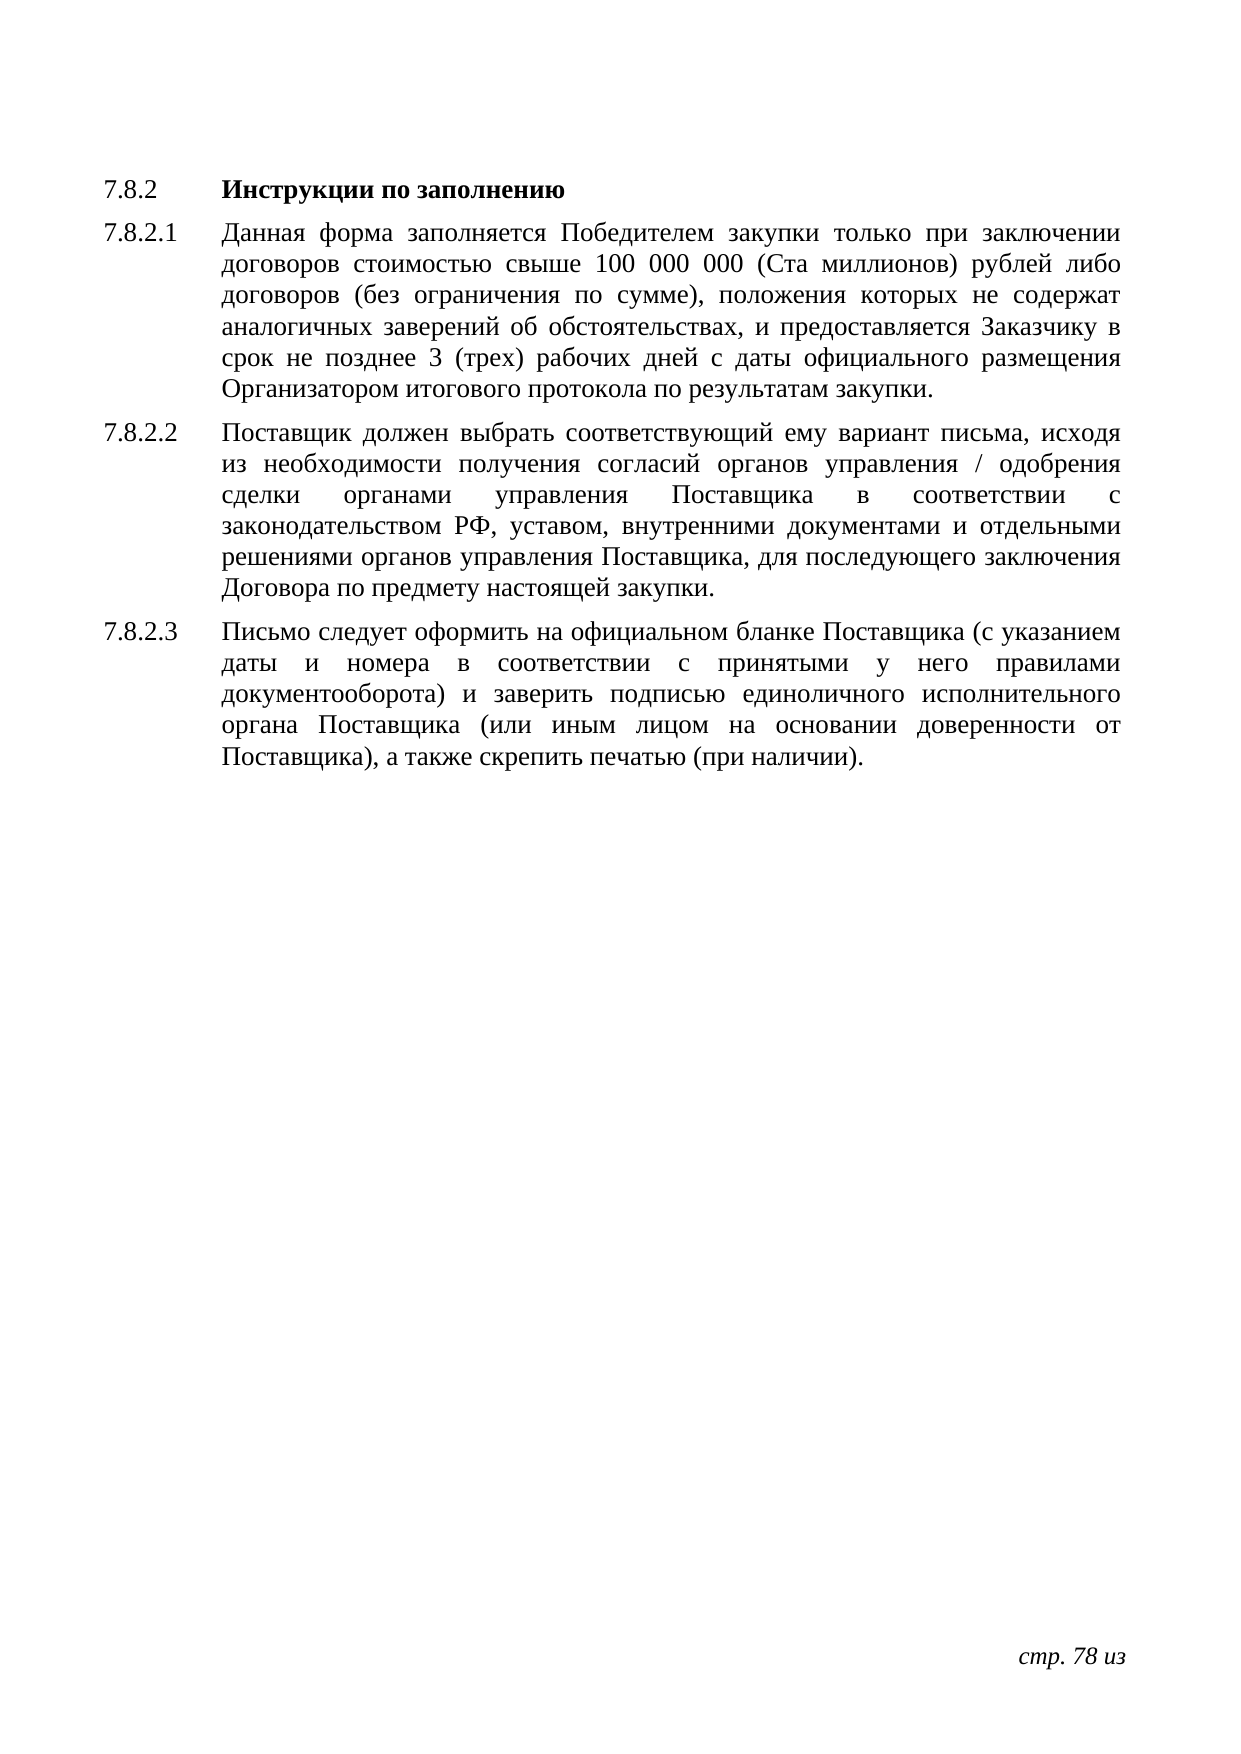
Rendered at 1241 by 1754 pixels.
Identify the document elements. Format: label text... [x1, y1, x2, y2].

list Поставщик должен выбрать соответствующий ему вариант письма, исходя из необходимости получения согласий органов управления / одобрения сделки органами управления Поставщика в соответствии с законодательством РФ, уставом, внутренними документами и отдельными решениями органов управления Поставщика, для последующего заключения Договора по предмету настоящей закупки. [103, 416, 1122, 603]
list Письмо следует оформить на официальном бланке Поставщика (с указанием даты и номера в соответствии с принятыми у него правилами документооборота) и заверить подписью единоличного исполнительного органа Поставщика (или иным лицом на основании доверенности от Поставщика), а также скрепить печатью (при наличии). [103, 615, 1122, 771]
list Данная форма заполняется Победителем закупки только при заключении договоров стоимостью свыше 100 000 000 (Ста миллионов) рублей либо договоров (без ограничения по сумме), положения которых не содержат аналогичных заверений об обстоятельствах, и предоставляется Заказчику в срок не позднее 3 (трех) рабочих дней с даты официального размещения Организатором итогового протокола по результатам закупки. [103, 216, 1122, 403]
list Инструкции по заполнению [103, 173, 1122, 204]
